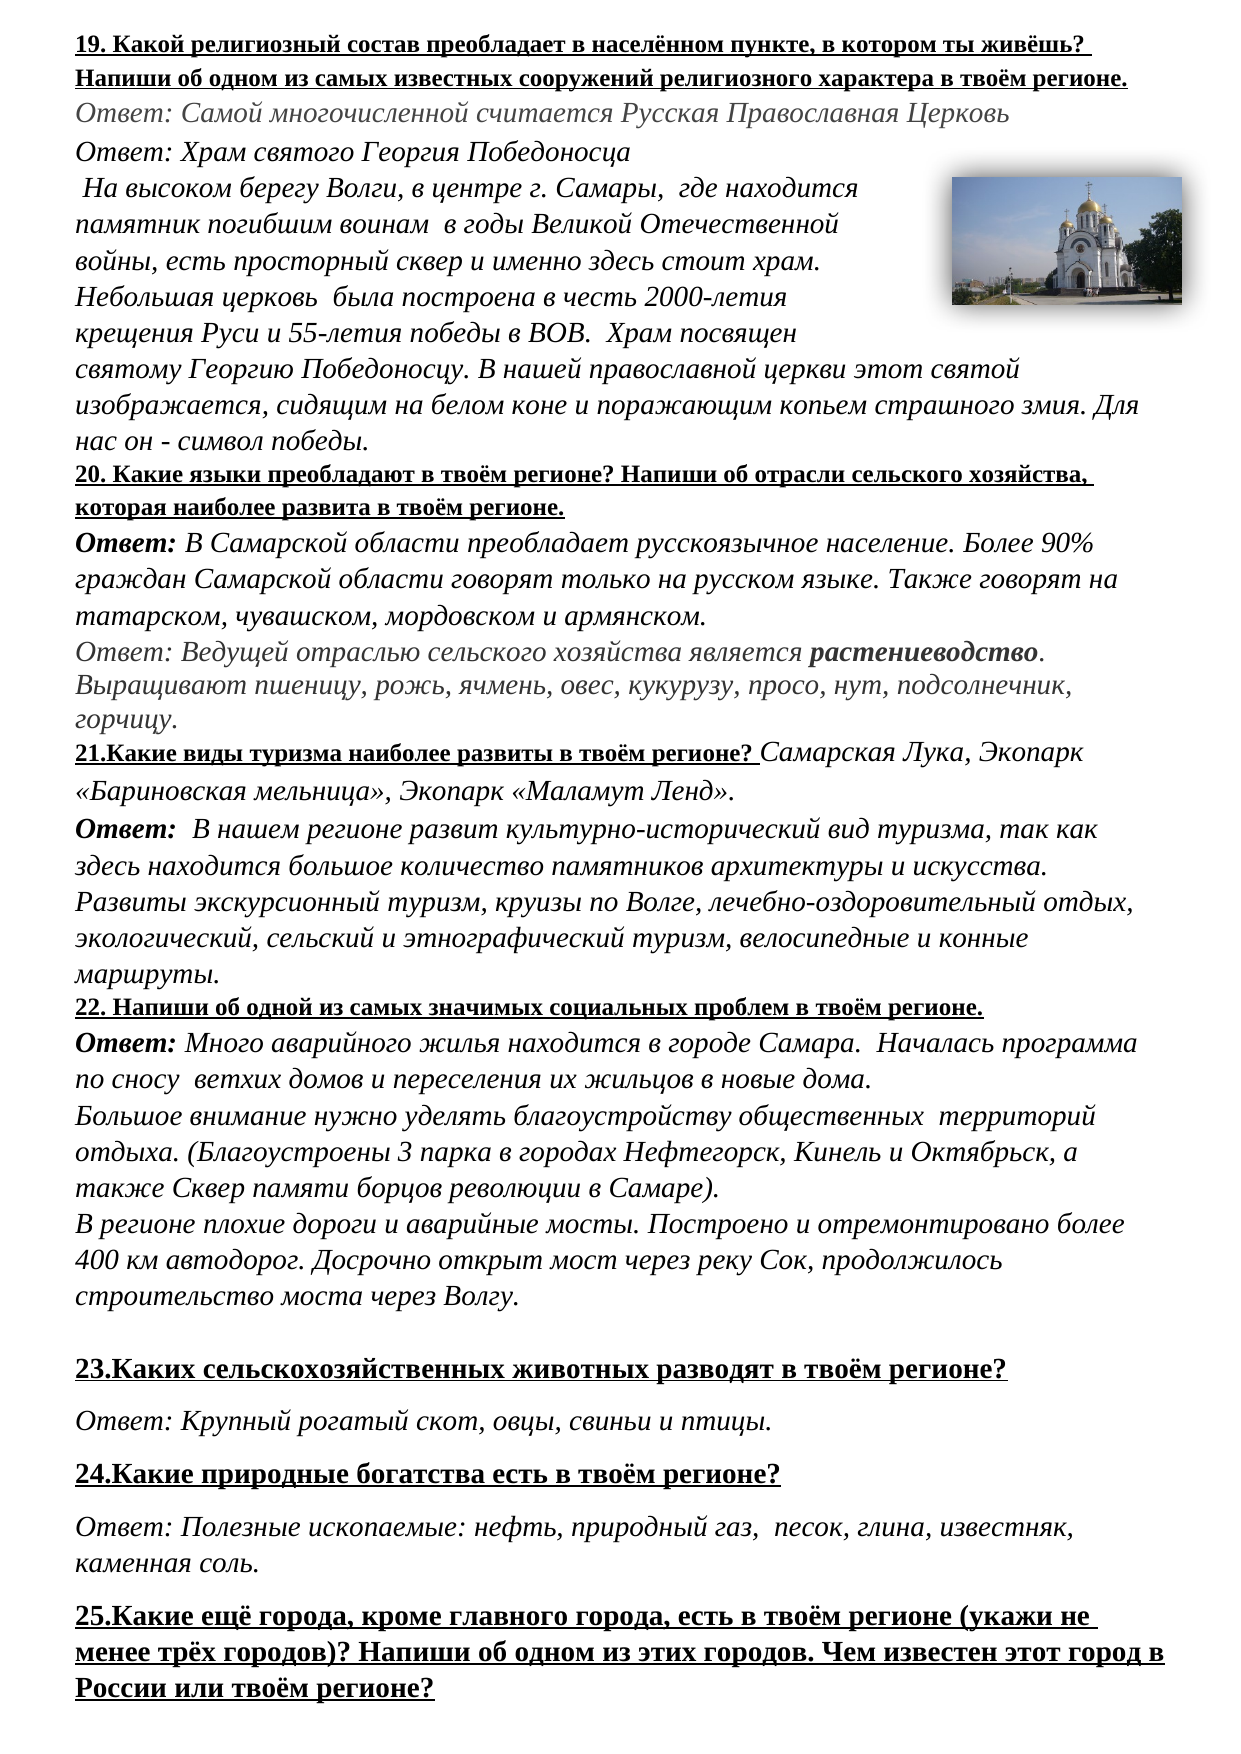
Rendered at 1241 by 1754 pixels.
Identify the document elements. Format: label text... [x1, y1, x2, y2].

text Ответ: Ведущей отраслью сельского хозяйства является растениеводство. Выращивают пшеницу, рожь, ячмень, овес, кукурузу, просо, нут, подсолнечник, горчицу. [75, 634, 1165, 734]
text 19. Какой религиозный состав преобладает в населённом пункте, в котором ты живёшь? Напиши об одном из самых известных сооружений религиозного характера в твоём регионе. [75, 29, 1165, 91]
text 25.Какие ещё города, кроме главного города, есть в твоём регионе (укажи не менее трёх городов)? Напиши об одном из этих городов. Чем известен этот город в России или твоём регионе? [75, 1598, 1165, 1663]
picture [1165, 177, 1182, 305]
text Ответ: Полезные ископаемые: нефть, природный газ, песок, глина, известняк, каменная соль. [75, 1509, 1165, 1579]
text 23.Каких сельскохозяйственных животных разводят в твоём регионе? [75, 1351, 1165, 1384]
text 25.Какие ещё города, кроме главного города, есть в твоём регионе (укажи не менее трёх городов)? Напиши об одном из этих городов. Чем известен этот город в России или твоём регионе? [75, 1665, 1165, 1704]
text Развиты экскурсионный туризм, круизы по Волге, лечебно-оздоровительный отдых, экологический, сельский и этнографический туризм, велосипедные и конные маршруты. [75, 884, 1165, 990]
text Ответ: Много аварийного жилья находится в городе Самара. Началась программа по сносу ветхих домов и переселения их жильцов в новые дома. [75, 1025, 1165, 1095]
text Ответ: Храм святого Георгия Победоносца [75, 134, 1165, 168]
text Ответ: В нашем регионе развит культурно-исторический вид туризма, так как здесь находится большое количество памятников архитектуры и искусства. [75, 812, 1165, 881]
text 21.Какие виды туризма наиболее развиты в твоём регионе? Самарская Лука, Экопарк «Бариновская мельница», Экопарк «Маламут Ленд». [75, 734, 1165, 807]
text 24.Какие природные богатства есть в твоём регионе? [75, 1456, 1165, 1490]
text Ответ: Самой многочисленной считается Русская Православная Церковь [75, 96, 1165, 129]
text 22. Напиши об одной из самых значимых социальных проблем в твоём регионе. [75, 992, 1165, 1021]
text 20. Какие языки преобладают в твоём регионе? Напиши об отрасли сельского хозяйства, которая наиболее развита в твоём регионе. [75, 459, 1165, 521]
text Ответ: Крупный рогатый скот, овцы, свиньи и птицы. [75, 1403, 1165, 1437]
text В регионе плохие дороги и аварийные мосты. Построено и отремонтировано более 400 км автодорог. Досрочно открыт мост через реку Сок, продолжилось строительство моста через Волгу. [75, 1206, 1165, 1312]
text На высоком берегу Волги, в центре г. Самары, где находится памятник погибшим воинам в годы Великой Отечественной войны, есть просторный сквер и именно здесь стоит храм. Небольшая церковь была построена в честь 2000-летия крещения Руси и 55-летия победы в ВОВ. Храм посвящен святому Георгию Победоносцу. В нашей православной церкви этот святой изображается, сидящим на белом коне и поражающим копьем страшного змия. Для нас он - символ победы. [75, 170, 1165, 457]
text Большое внимание нужно уделять благоустройству общественных территорий отдыха. (Благоустроены 3 парка в городах Нефтегорск, Кинель и Октябрьск, а также Сквер памяти борцов революции в Самаре). [75, 1098, 1165, 1203]
text Ответ: В Самарской области преобладает русскоязычное население. Более 90% граждан Самарской области говорят только на русском языке. Также говорят на татарском, чувашском, мордовском и армянском. [75, 526, 1165, 631]
